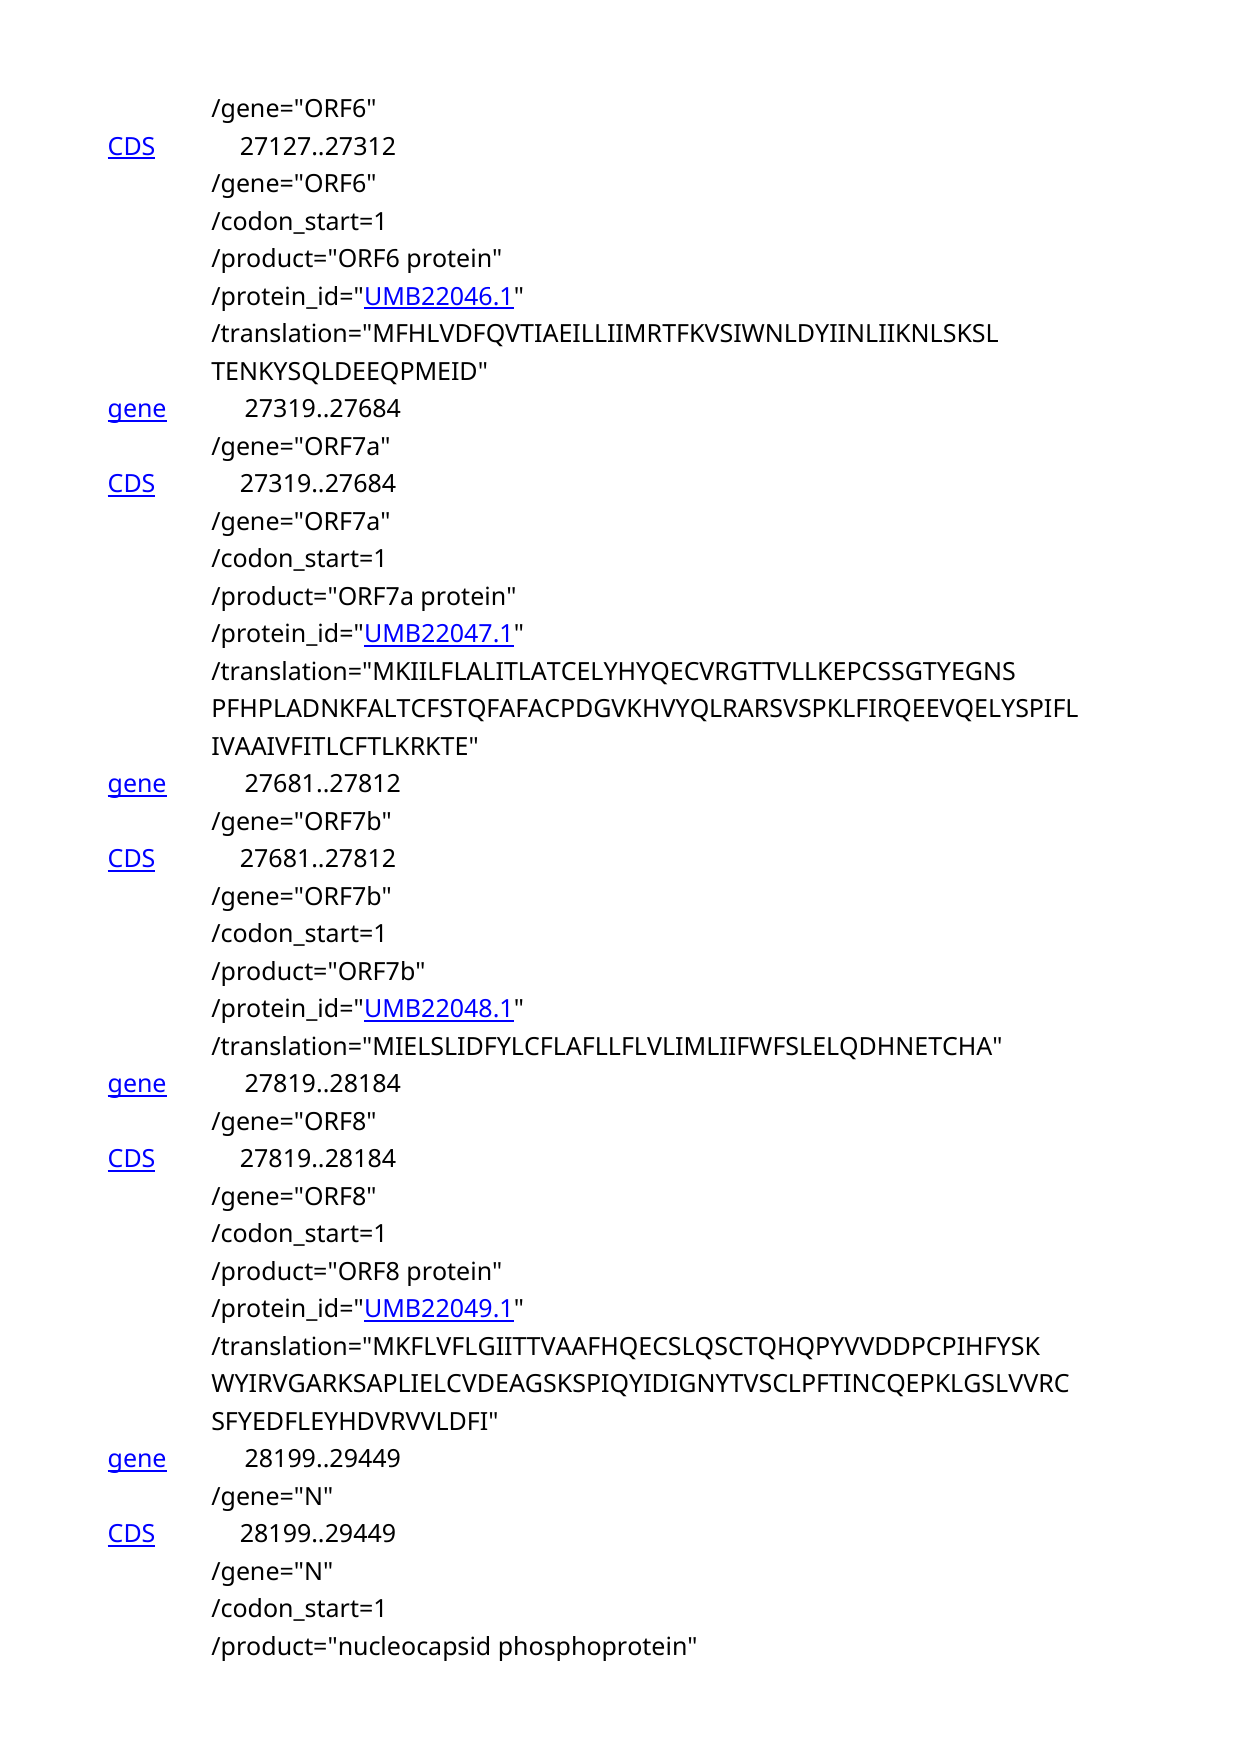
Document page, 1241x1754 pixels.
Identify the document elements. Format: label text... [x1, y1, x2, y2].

text /gene="ORF7a" [75, 427, 1165, 464]
text WYIRVGARKSAPLIELCVDEAGSKSPIQYIDIGNYTVSCLPFTINCQEPKLGSLVVRC [75, 1364, 1165, 1402]
text /translation="MFHLVDFQVTIAEILLIIMRTFKVSIWNLDYIINLIIKNLSKSL [75, 314, 1165, 352]
text /protein_id="UMB22046.1" [75, 277, 1165, 314]
text /product="ORF7b" [75, 952, 1165, 989]
text /product="ORF8 protein" [75, 1252, 1165, 1289]
text /gene="ORF6" [75, 89, 1165, 127]
text CDS 27819..28184 [75, 1139, 1165, 1177]
text /protein_id="UMB22049.1" [75, 1289, 1165, 1327]
text SFYEDFLEYHDVRVVLDFI" [75, 1402, 1165, 1439]
text /codon_start=1 [75, 202, 1165, 239]
text /translation="MIELSLIDFYLCFLAFLLFLVLIMLIIFWFSLELQDHNETCHA" [75, 1027, 1165, 1064]
text /codon_start=1 [75, 1589, 1165, 1627]
text CDS 27319..27684 [75, 464, 1165, 502]
text /gene="N" [75, 1477, 1165, 1514]
text /translation="MKIILFLALITLATCELYHYQECVRGTTVLLKEPCSSGTYEGNS [75, 652, 1165, 689]
text /codon_start=1 [75, 1214, 1165, 1252]
text /translation="MKFLVFLGIITTVAAFHQECSLQSCTQHQPYVVDDPCPIHFYSK [75, 1327, 1165, 1364]
text CDS 27127..27312 [75, 127, 1165, 164]
text TENKYSQLDEEQPMEID" [75, 352, 1165, 389]
text /gene="ORF7b" [75, 802, 1165, 839]
text /gene="ORF6" [75, 164, 1165, 202]
text /gene="ORF7b" [75, 877, 1165, 914]
text PFHPLADNKFALTCFSTQFAFACPDGVKHVYQLRARSVSPKLFIRQEEVQELYSPIFL [75, 689, 1165, 727]
text gene 27681..27812 [75, 764, 1165, 802]
text /gene="N" [75, 1552, 1165, 1589]
text IVAAIVFITLCFTLKRKTE" [75, 727, 1165, 764]
text gene 28199..29449 [75, 1439, 1165, 1477]
text /codon_start=1 [75, 539, 1165, 577]
text gene 27319..27684 [75, 389, 1165, 427]
text gene 27819..28184 [75, 1064, 1165, 1102]
text /product="ORF7a protein" [75, 577, 1165, 614]
text /gene="ORF7a" [75, 502, 1165, 539]
text /protein_id="UMB22047.1" [75, 614, 1165, 652]
text CDS 27681..27812 [75, 839, 1165, 877]
text /gene="ORF8" [75, 1102, 1165, 1139]
text /product="nucleocapsid phosphoprotein" [75, 1627, 1165, 1664]
text /product="ORF6 protein" [75, 239, 1165, 277]
text /gene="ORF8" [75, 1177, 1165, 1214]
text /protein_id="UMB22048.1" [75, 989, 1165, 1027]
text /codon_start=1 [75, 914, 1165, 952]
text CDS 28199..29449 [75, 1514, 1165, 1552]
